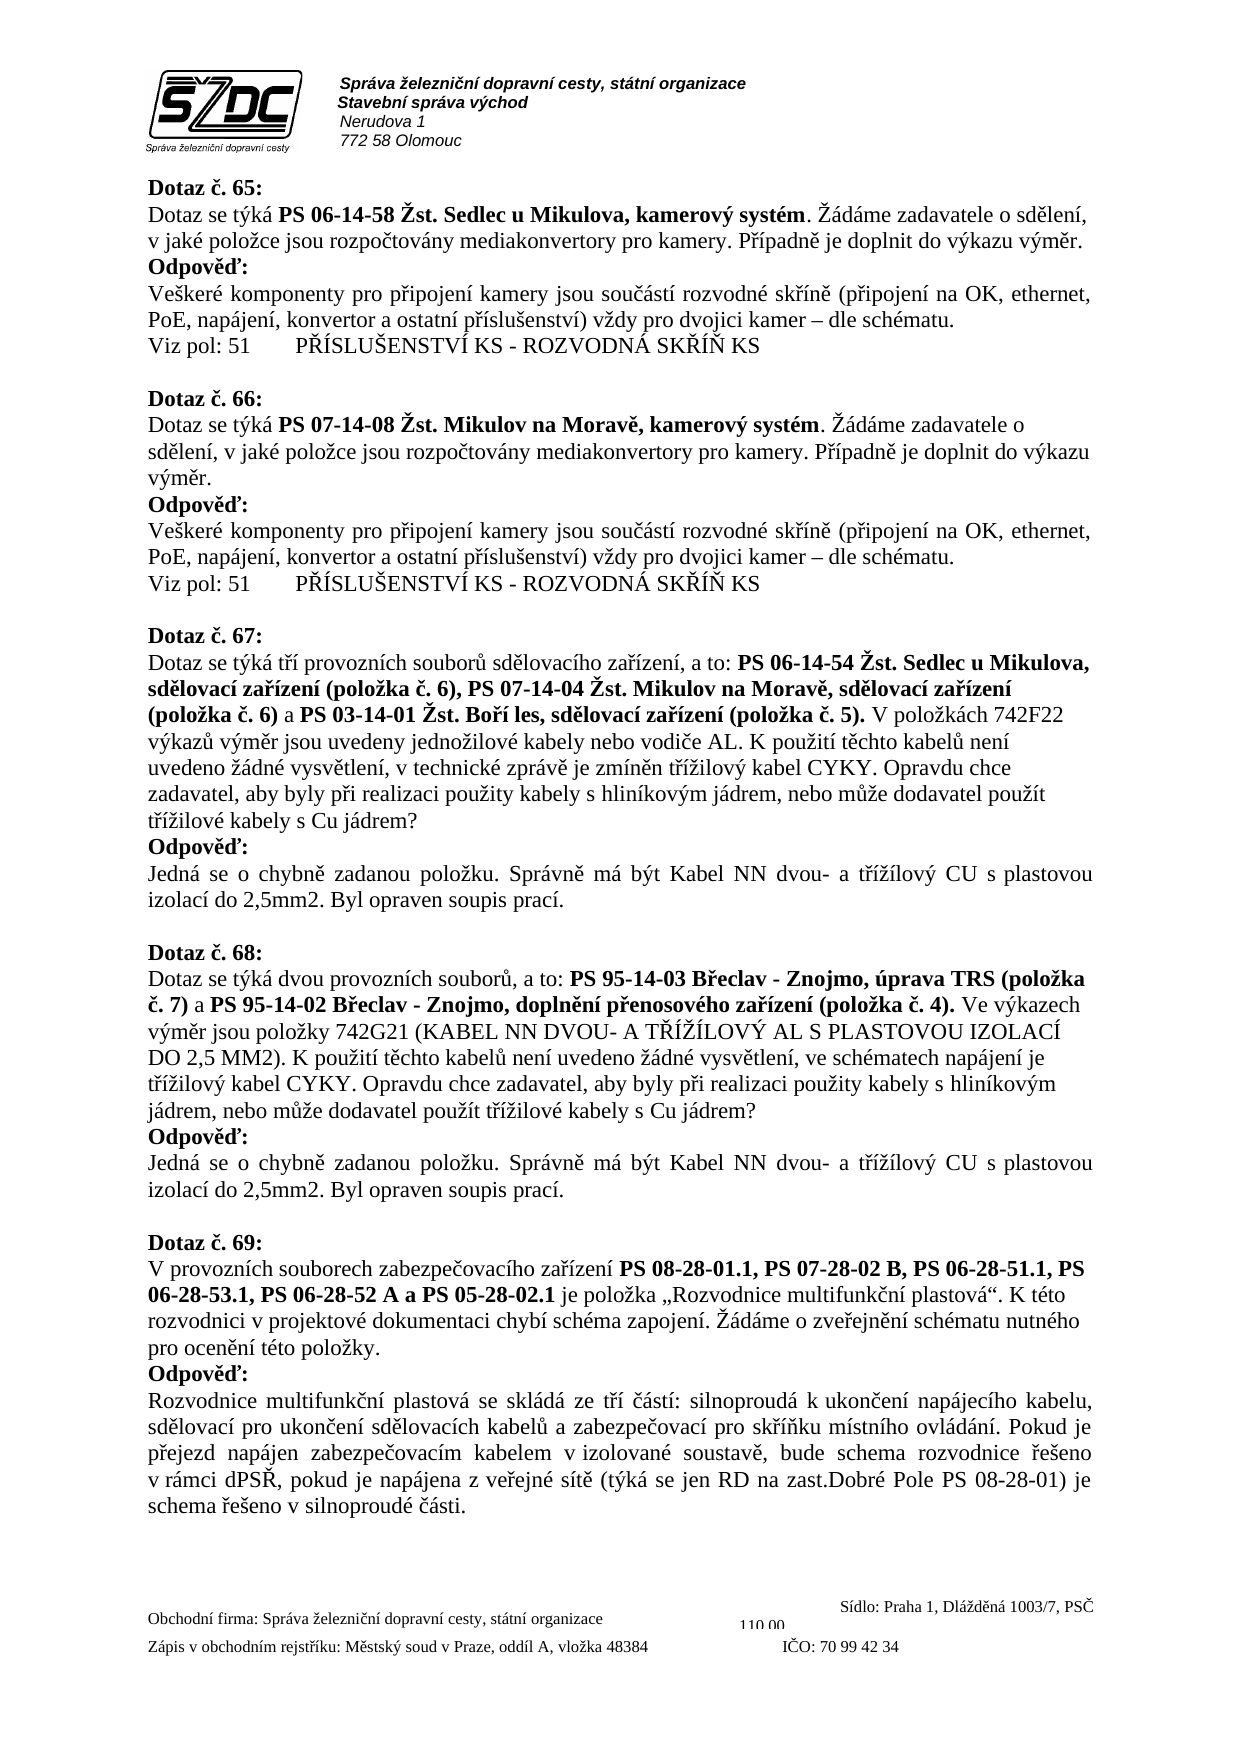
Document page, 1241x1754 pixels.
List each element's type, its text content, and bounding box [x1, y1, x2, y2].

text Odpověď: [148, 491, 1093, 517]
text Dotaz č. 69: [148, 1228, 1093, 1255]
text Dotaz se týká tří provozních souborů sdělovacího zařízení, a to: PS 06-14-54 Žst. Sedlec u Mikulova, sdělovací zařízení (položka č. 6), PS 07-14-04 Žst. Mikulov na Moravě, sdělovací zařízení (položka č. 6) a PS 03-14-01 Žst. Boří les, sdělovací zařízení (položka č. 5). V položkách 742F22 výkazů výměr jsou uvedeny jednožilové kabely nebo vodiče AL. K použití těchto kabelů není uvedeno žádné vysvětlení, v technické zprávě je zmíněn třížilový kabel CYKY. Opravdu chce zadavatel, aby byly při realizaci použity kabely s hliníkovým jádrem, nebo může dodavatel použít třížilové kabely s Cu jádrem? [148, 649, 1093, 833]
text Odpověď: [148, 833, 1093, 859]
text Dotaz se týká dvou provozních souborů, a to: PS 95-14-03 Břeclav - Znojmo, úprava TRS (položka č. 7) a PS 95-14-02 Břeclav - Znojmo, doplnění přenosového zařízení (položka č. 4). Ve výkazech výměr jsou položky 742G21 (KABEL NN DVOU- A TŘÍŽÍLOVÝ AL S PLASTOVOU IZOLACÍ DO 2,5 MM2). K použití těchto kabelů není uvedeno žádné vysvětlení, ve schématech napájení je třížilový kabel CYKY. Opravdu chce zadavatel, aby byly při realizaci použity kabely s hliníkovým jádrem, nebo může dodavatel použít třížilové kabely s Cu jádrem? [148, 965, 1093, 1123]
text Dotaz č. 66: [148, 385, 1093, 412]
text Veškeré komponenty pro připojení kamery jsou součástí rozvodné skříně (připojení na OK, ethernet, PoE, napájení, konvertor a ostatní příslušenství) vždy pro dvojici kamer – dle schématu. [148, 280, 1093, 332]
picture [145, 69, 303, 153]
text Odpověď: [148, 253, 1093, 280]
text Jedná se o chybně zadanou položku. Správně má být Kabel NN dvou- a třížílový CU s plastovou izolací do 2,5mm2. Byl opraven soupis prací. [148, 859, 1093, 912]
text Jedná se o chybně zadanou položku. Správně má být Kabel NN dvou- a třížílový CU s plastovou izolací do 2,5mm2. Byl opraven soupis prací. [148, 1149, 1093, 1202]
text Odpověď: [148, 1360, 1093, 1387]
text Viz pol: 51 PŘÍSLUŠENSTVÍ KS - ROZVODNÁ SKŘÍŇ KS [148, 332, 1093, 359]
text Dotaz č. 68: [148, 939, 1093, 965]
text Dotaz se týká PS 06-14-58 Žst. Sedlec u Mikulova, kamerový systém. Žádáme zadavatele o sdělení, v jaké položce jsou rozpočtovány mediakonvertory pro kamery. Případně je doplnit do výkazu výměr. [148, 201, 1093, 253]
text Odpověď: [148, 1123, 1093, 1149]
text V provozních souborech zabezpečovacího zařízení PS 08-28-01.1, PS 07-28-02 B, PS 06-28-51.1, PS 06-28-53.1, PS 06-28-52 A a PS 05-28-02.1 je položka „Rozvodnice multifunkční plastová“. K této rozvodnici v projektové dokumentaci chybí schéma zapojení. Žádáme o zveřejnění schématu nutného pro ocenění této položky. [148, 1255, 1093, 1360]
text Rozvodnice multifunkční plastová se skládá ze tří částí: silnoproudá k ukončení napájecího kabelu, sdělovací pro ukončení sdělovacích kabelů a zabezpečovací pro skříňku místního ovládání. Pokud je přejezd napájen zabezpečovacím kabelem v izolované soustavě, bude schema rozvodnice řešeno v rámci dPSŘ, pokud je napájena z veřejné sítě (týká se jen RD na zast.Dobré Pole PS 08-28-01) je schema řešeno v silnoproudé části. [148, 1387, 1093, 1518]
text Veškeré komponenty pro připojení kamery jsou součástí rozvodné skříně (připojení na OK, ethernet, PoE, napájení, konvertor a ostatní příslušenství) vždy pro dvojici kamer – dle schématu. [148, 517, 1093, 570]
text Dotaz č. 65: [148, 174, 1093, 201]
text Dotaz se týká PS 07-14-08 Žst. Mikulov na Moravě, kamerový systém. Žádáme zadavatele o sdělení, v jaké položce jsou rozpočtovány mediakonvertory pro kamery. Případně je doplnit do výkazu výměr. [148, 412, 1093, 491]
text Dotaz č. 67: [148, 622, 1093, 649]
text Viz pol: 51 PŘÍSLUŠENSTVÍ KS - ROZVODNÁ SKŘÍŇ KS [148, 570, 1093, 596]
